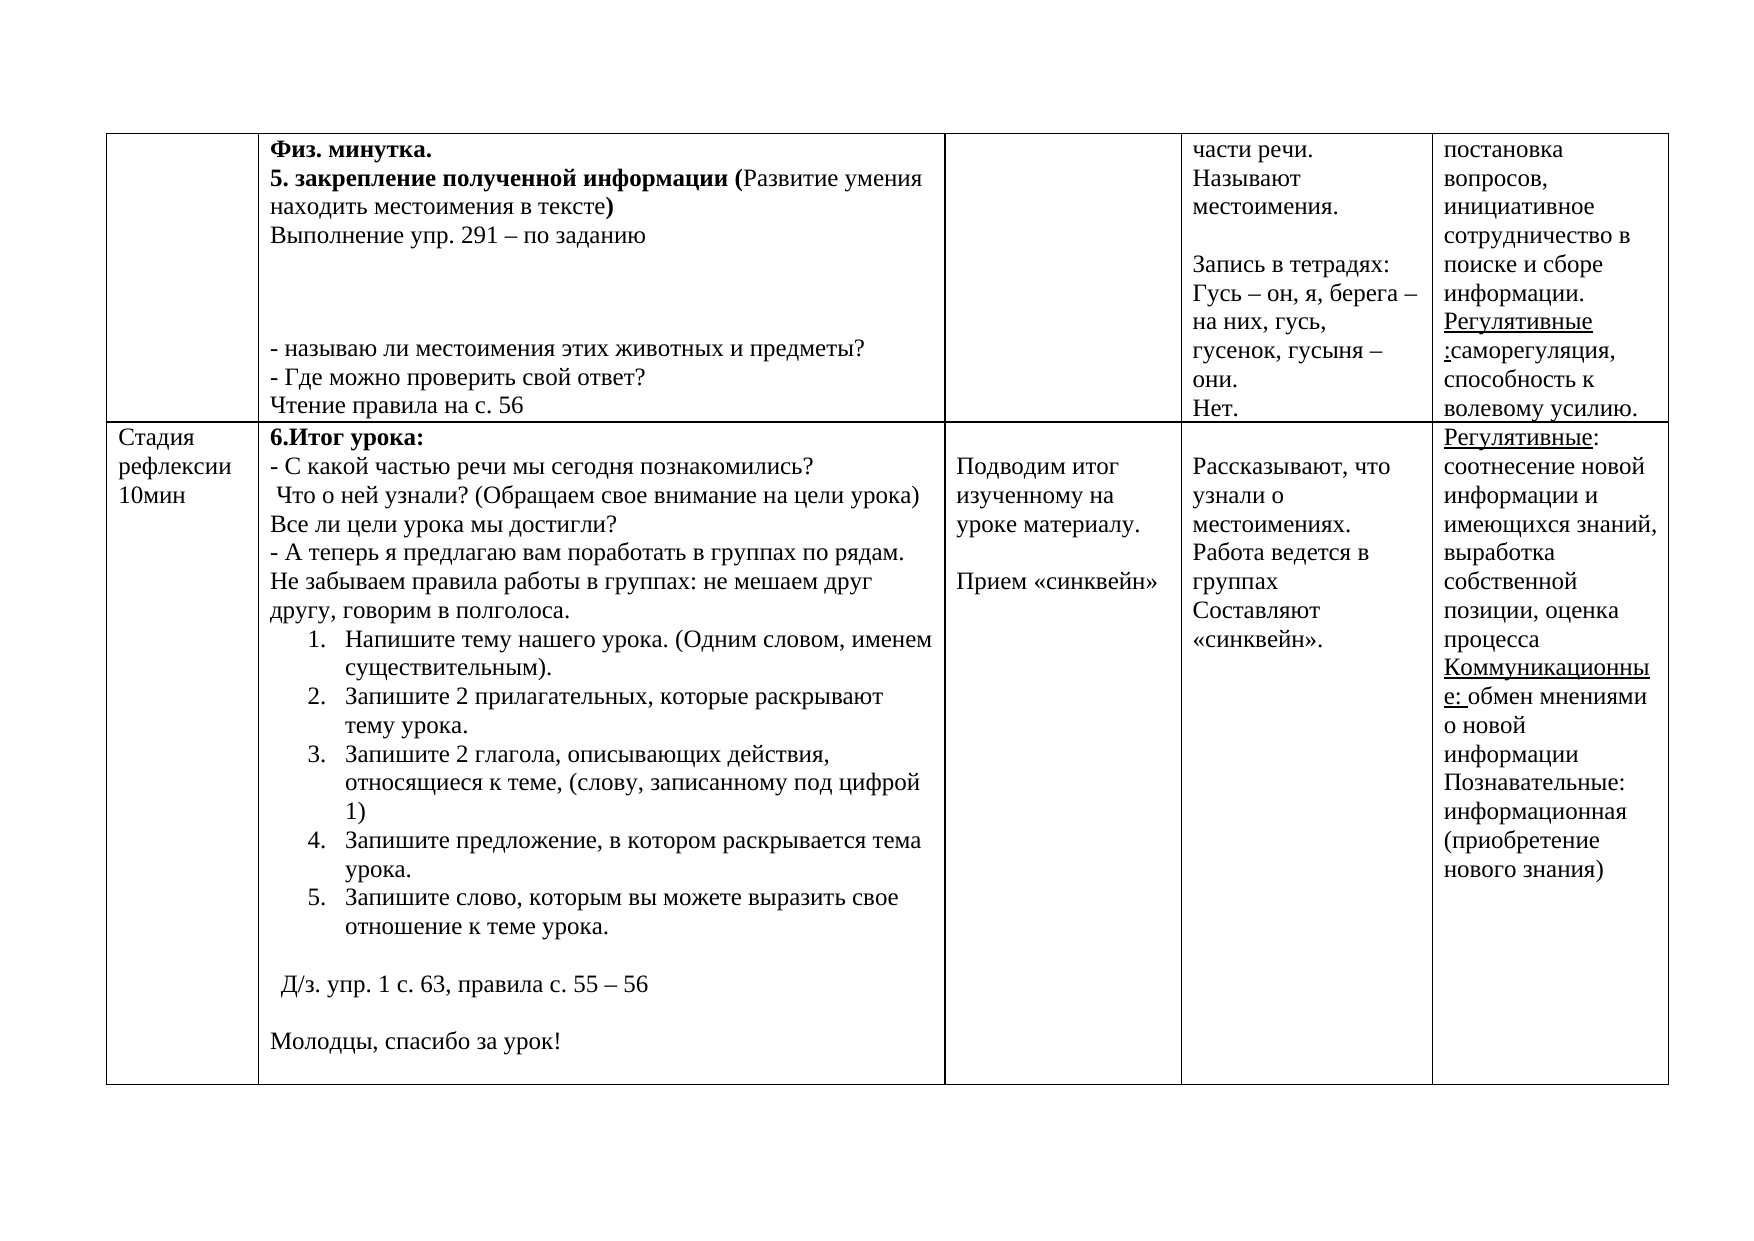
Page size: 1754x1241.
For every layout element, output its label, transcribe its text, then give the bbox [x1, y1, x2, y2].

table_cell Рассказывают, что узнали о местоимениях. Работа ведется в группах Составляют «синквейн». [1182, 423, 1432, 1084]
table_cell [1182, 134, 1432, 421]
table_cell [946, 134, 1181, 421]
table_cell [259, 134, 944, 421]
table_cell Стадия рефлексии 10мин [107, 423, 258, 1084]
table_cell Регулятивные: соотнесение новой информации и имеющихся знаний, выработка собственной позиции, оценка процесса Коммуникационные: обмен мнениями о новой информации Познавательные: информационная (приобретение нового знания) [1433, 423, 1668, 1084]
table_cell 6.Итог урока: - С какой частью речи мы сегодня познакомились? Что о ней узнали? (Обращаем свое внимание на цели урока) Все ли цели урока мы достигли? - А теперь я предлагаю вам поработать в группах по рядам. Не забываем правила работы в группах: не мешаем друг другу, говорим в полголоса. Напишите тему нашего урока. (Одним словом, именем существительным). Запишите 2 прилагательных, которые раскрывают тему урока. Запишите 2 глагола, описывающих действия, относящиеся к теме, (слову, записанному под цифрой 1) Запишите предложение, в котором раскрывается тема урока. Запишите слово, которым вы можете выразить свое отношение к теме урока. Д/з. упр. 1 с. 63, правила с. 55 – 56 Молодцы, спасибо за урок! [259, 423, 944, 1084]
table_cell Подводим итог изученному на уроке материалу. Прием «синквейн» [946, 423, 1181, 1084]
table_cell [1433, 134, 1668, 421]
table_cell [107, 134, 258, 421]
